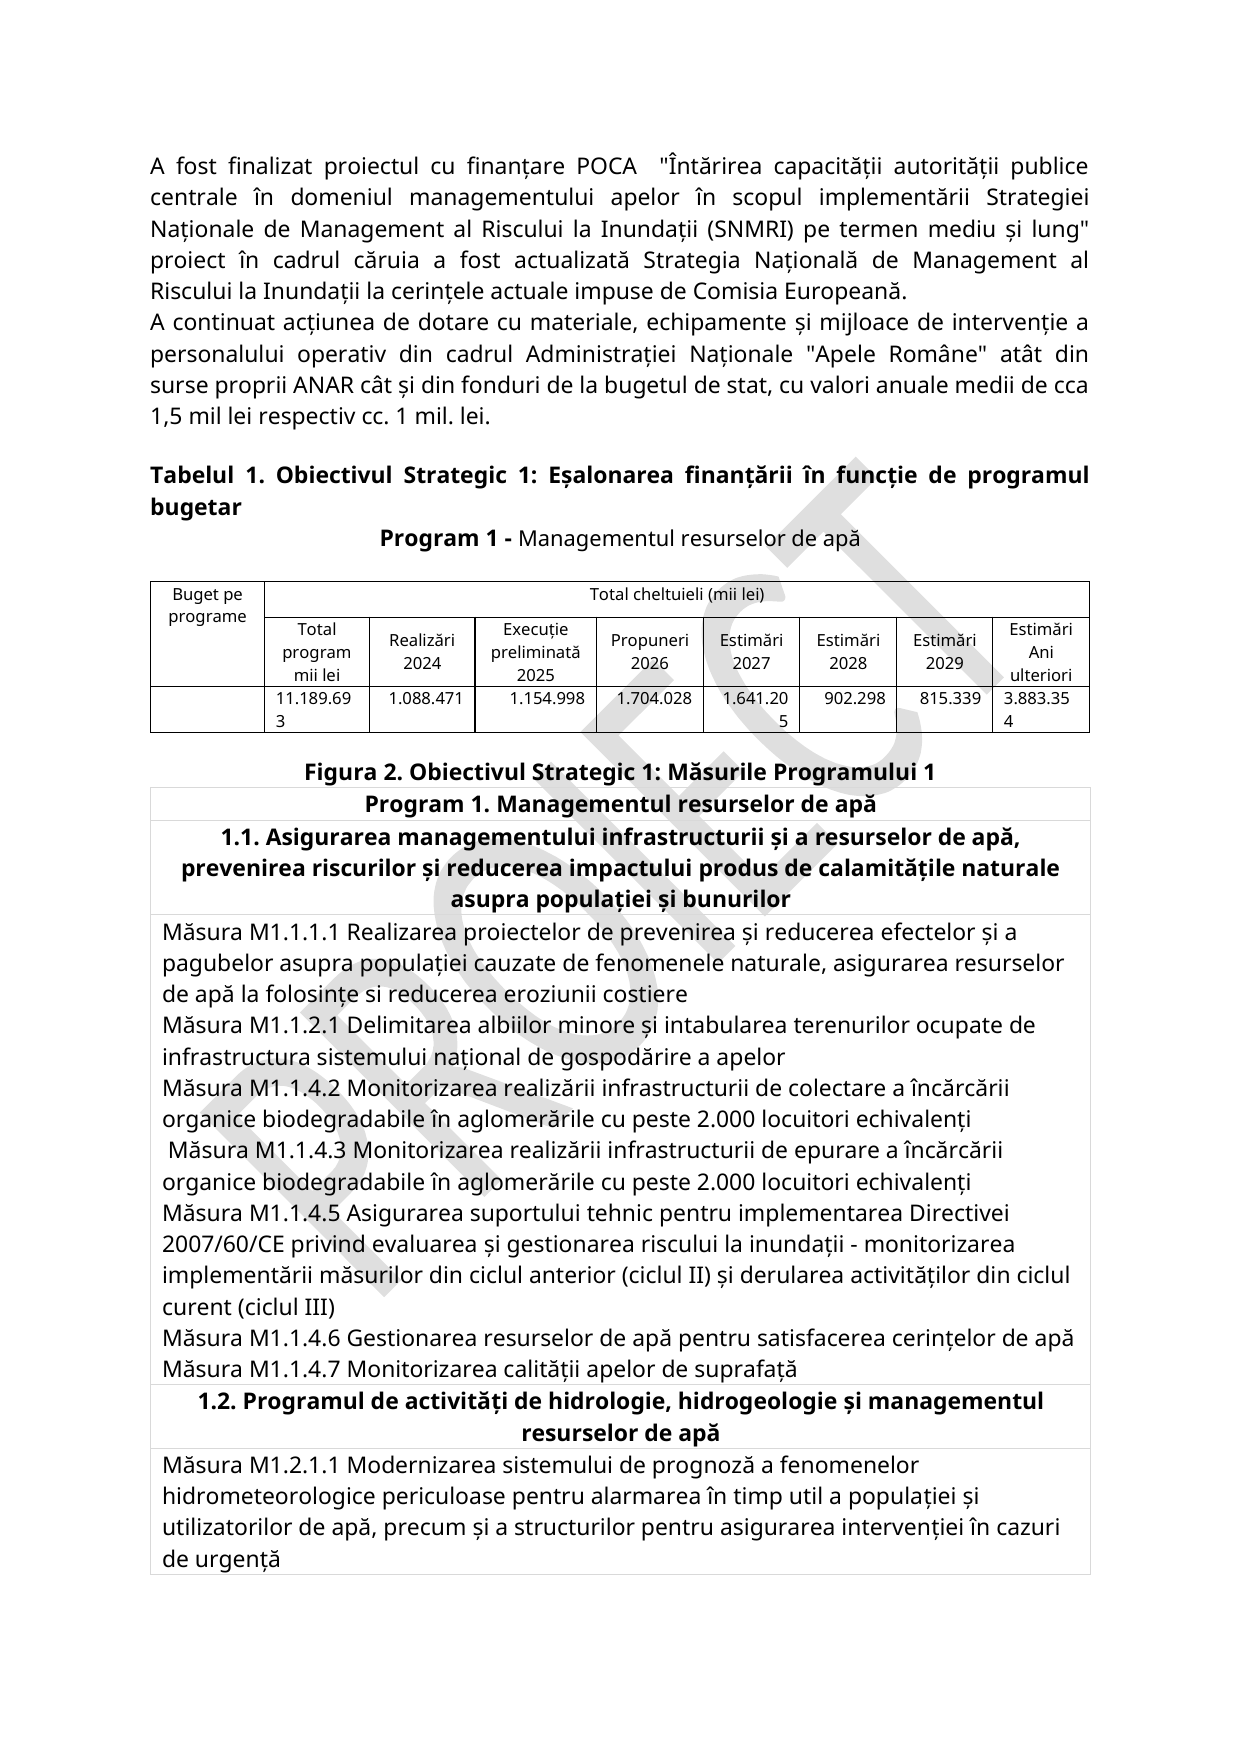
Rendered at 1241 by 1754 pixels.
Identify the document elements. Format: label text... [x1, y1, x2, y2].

table_cell 1.088.471 [370, 687, 474, 732]
table_cell [151, 687, 264, 732]
table_cell 1.641.205 [704, 687, 799, 732]
table_cell Propuneri 2026 [597, 618, 703, 686]
text Tabelul 1. Obiectivul Strategic 1: Eșalonarea finanțării în funcție de programul bugetar [150, 459, 1090, 522]
table_cell 815.339 [897, 687, 992, 732]
table_cell 1.1. Asigurarea managementului infrastructurii și a resurselor de apă, prevenirea riscurilor și reducerea impactului produs de calamitățile naturale asupra populaţiei şi bunurilor [151, 821, 1090, 914]
table_cell Estimări 2028 [800, 618, 896, 686]
table_cell Estimări 2029 [897, 618, 992, 686]
table_cell 3.883.354 [993, 687, 1089, 732]
table_cell 11.189.693 [265, 687, 369, 732]
table_cell Total program mii lei [265, 618, 369, 686]
table_header Total cheltuieli (mii lei) [265, 582, 1089, 617]
text Program 1 - Managementul resurselor de apă [150, 522, 1090, 553]
table_cell Estimări 2027 [704, 618, 799, 686]
text A continuat acțiunea de dotare cu materiale, echipamente și mijloace de intervenție a personalului operativ din cadrul Administrației Naționale "Apele Române" atât din surse proprii ANAR cât și din fonduri de la bugetul de stat, cu valori anuale medii de cca 1,5 mil lei respectiv cc. 1 mil. lei. [150, 306, 1090, 431]
table_cell Execuție preliminată 2025 [476, 618, 596, 686]
table_cell 1.704.028 [597, 687, 703, 732]
table_cell 1.2. Programul de activităţi de hidrologie, hidrogeologie şi managementul resurselor de apă [151, 1385, 1090, 1448]
table_header Program 1. Managementul resurselor de apă [151, 788, 1090, 819]
table_cell 902.298 [800, 687, 896, 732]
table_cell Măsura M1.1.1.1 Realizarea proiectelor de prevenirea și reducerea efectelor și a pagubelor asupra populației cauzate de fenomenele naturale, asigurarea resurselor de apă la folosințe si reducerea eroziunii costiere Măsura M1.1.2.1 Delimitarea albiilor minore și intabularea terenurilor ocupate de infrastructura sistemului național de gospodărire a apelor Măsura M1.1.4.2 Monitorizarea realizării infrastructurii de colectare a încărcării organice biodegradabile în aglomerările cu peste 2.000 locuitori echivalenți Măsura M1.1.4.3 Monitorizarea realizării infrastructurii de epurare a încărcării organice biodegradabile în aglomerările cu peste 2.000 locuitori echivalenți Măsura M1.1.4.5 Asigurarea suportului tehnic pentru implementarea Directivei 2007/60/CE privind evaluarea şi gestionarea riscului la inundații - monitorizarea implementării măsurilor din ciclul anterior (ciclul II) și derularea activităților din ciclul curent (ciclul III) Măsura M1.1.4.6 Gestionarea resurselor de apă pentru satisfacerea cerințelor de apă Măsura M1.1.4.7 Monitorizarea calității apelor de suprafață [151, 915, 1090, 1384]
table_cell 1.154.998 [476, 687, 596, 732]
table_cell Estimări Ani ulteriori [993, 618, 1089, 686]
text Figura 2. Obiectivul Strategic 1: Măsurile Programului 1 [150, 756, 1090, 787]
text A fost finalizat proiectul cu finanțare POCA "Întărirea capacității autorității publice centrale în domeniul managementului apelor în scopul implementării Strategiei Naționale de Management al Riscului la Inundații (SNMRI) pe termen mediu și lung" proiect în cadrul căruia a fost actualizată Strategia Națională de Management al Riscului la Inundații la cerințele actuale impuse de Comisia Europeană. [150, 150, 1090, 306]
table_header Buget pe programe [151, 582, 264, 686]
table_cell Realizări 2024 [370, 618, 474, 686]
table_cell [151, 1449, 1090, 1574]
